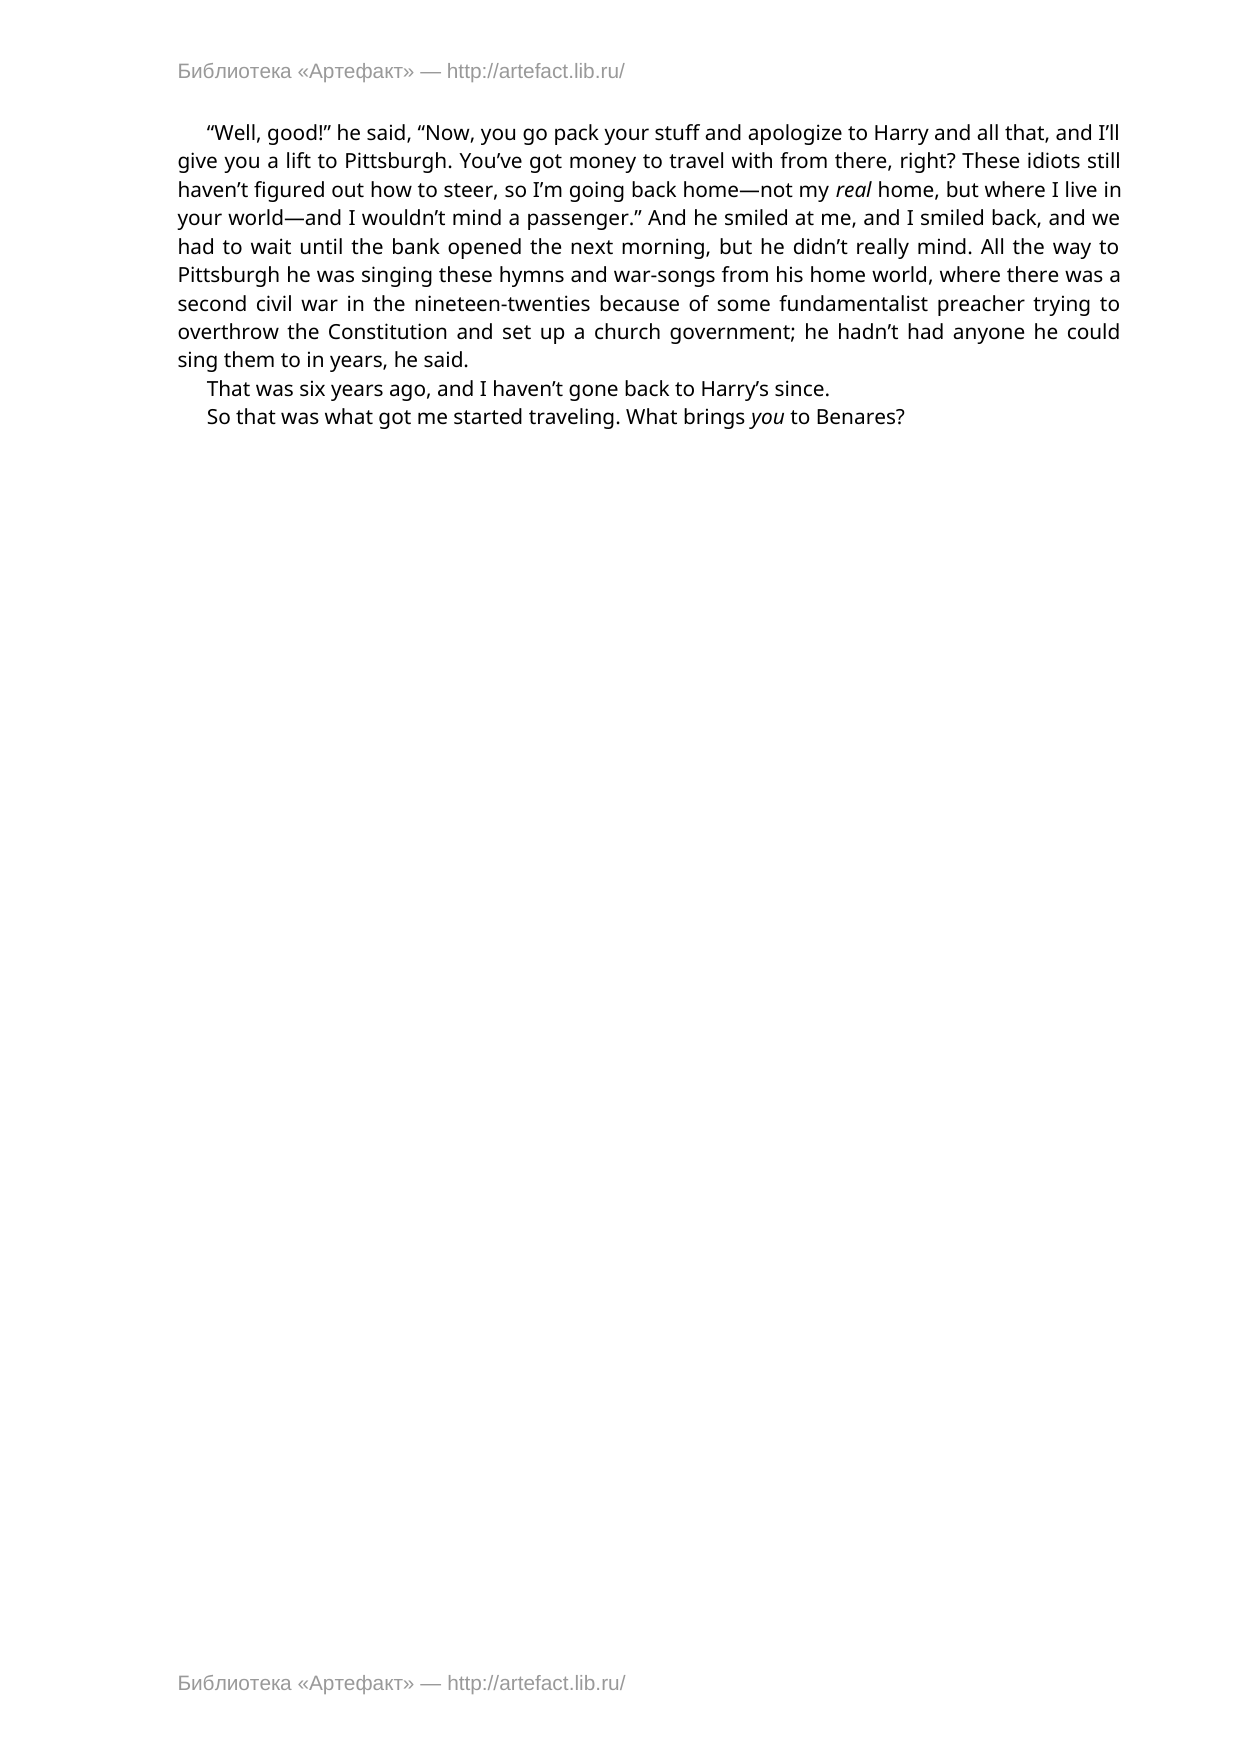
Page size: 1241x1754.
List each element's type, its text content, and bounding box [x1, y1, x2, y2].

text “Well, good!” he said, “Now, you go pack your stuff and apologize to Harry and all that, and I’ll give you a lift to Pittsburgh. You’ve got money to travel with from there, right? These idiots still haven’t figured out how to steer, so I’m going back home—not my real home, but where I live in your world—and I wouldn’t mind a passenger.” And he smiled at me, and I smiled back, and we had to wait until the bank opened the next morning, but he didn’t really mind. All the way to Pittsburgh he was singing these hymns and war-songs from his home world, where there was a second civil war in the nineteen-twenties because of some fundamentalist preacher trying to overthrow the Constitution and set up a church government; he hadn’t had anyone he could sing them to in years, he said. [177, 118, 1122, 374]
text So that was what got me started traveling. What brings you to Benares? [177, 402, 1122, 431]
text That was six years ago, and I haven’t gone back to Harry’s since. [177, 374, 1122, 402]
